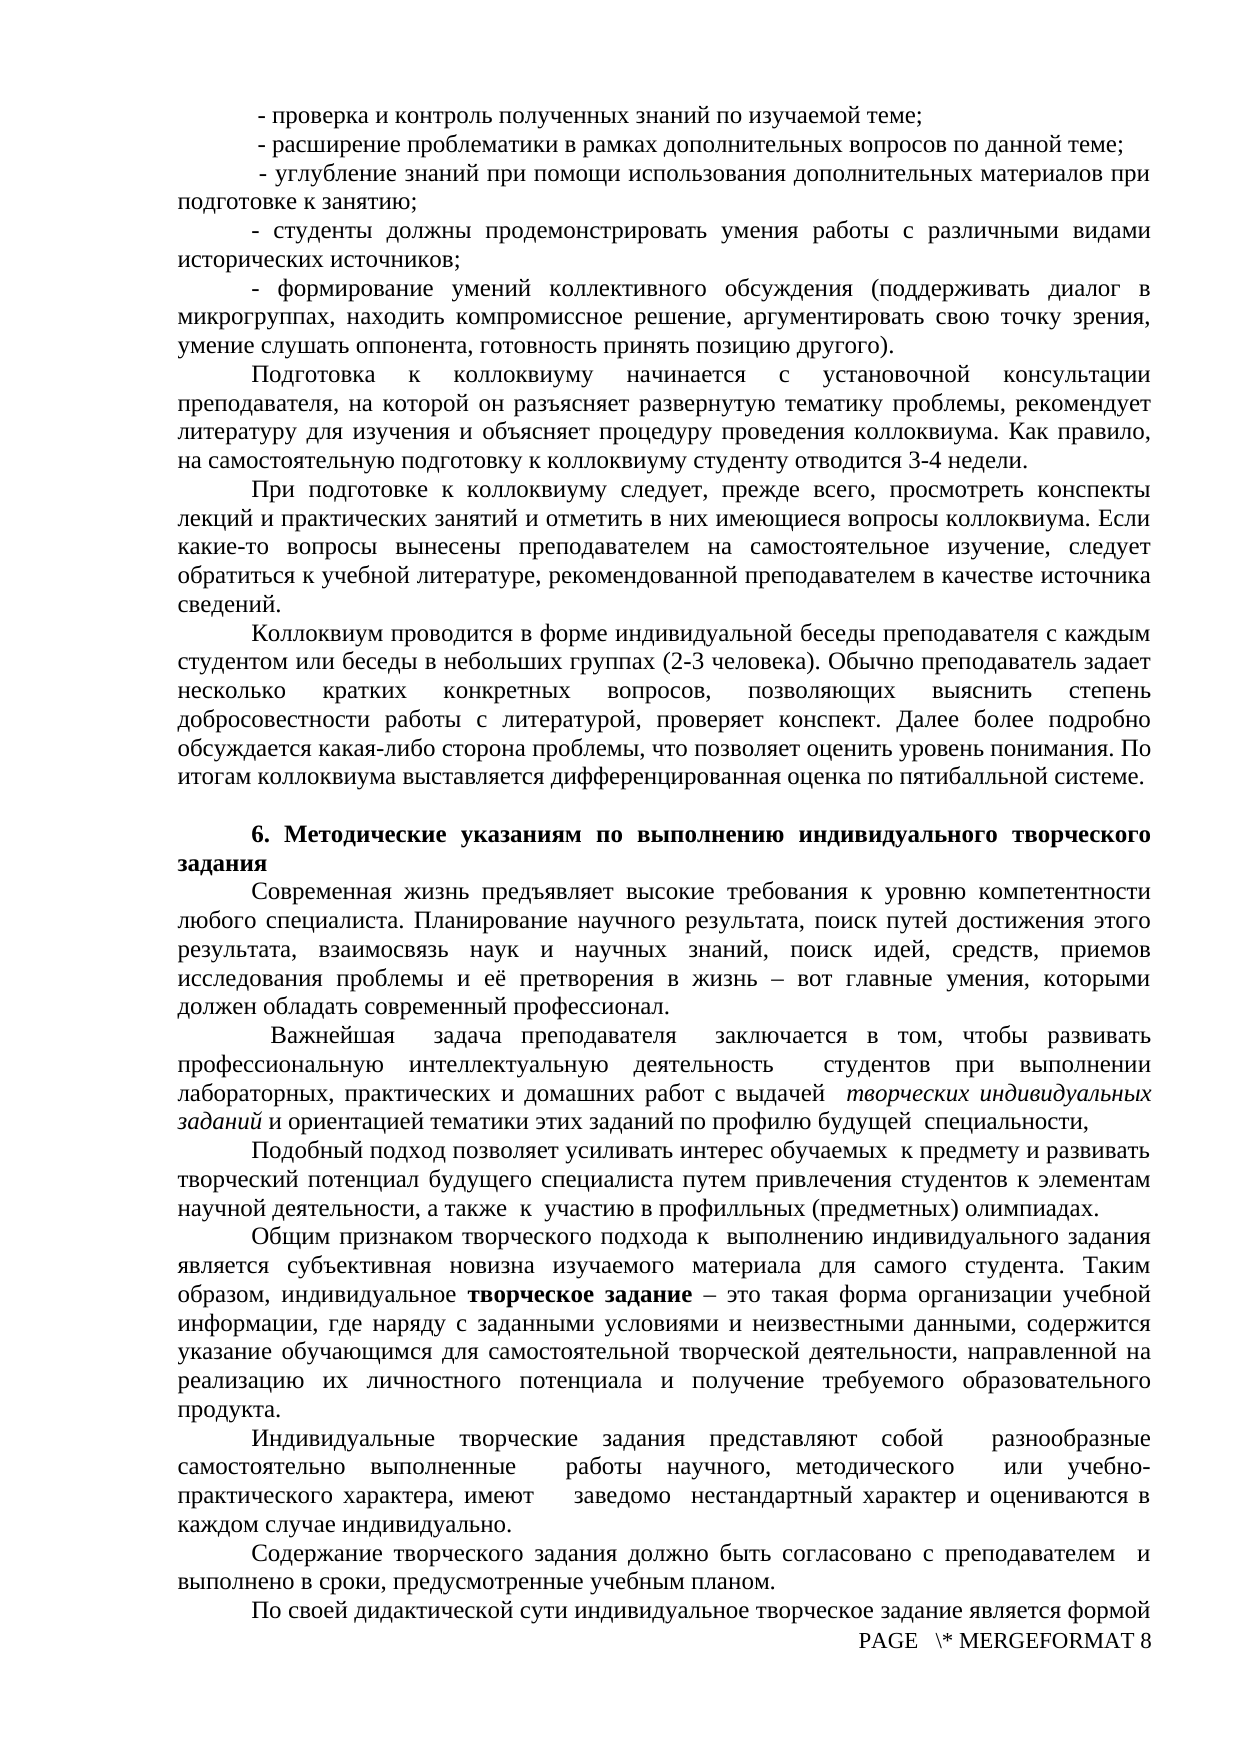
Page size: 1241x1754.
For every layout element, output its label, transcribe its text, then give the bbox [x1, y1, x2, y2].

text Общим признаком творческого подхода к выполнению индивидуального задания является субъективная новизна изучаемого материала для самого студента. Таким образом, индивидуальное творческое задание – это такая форма организации учебной информации, где наряду с заданными условиями и неизвестными данными, содержится указание обучающимся для самостоятельной творческой деятельности, направленной на реализацию их личностного потенциала и получение требуемого образовательного продукта. [177, 1221, 1152, 1423]
text Важнейшая задача преподавателя заключается в том, чтобы развивать профессиональную интеллектуальную деятельность студентов при выполнении лабораторных, практических и домашних работ с выдачей творческих индивидуальных заданий и ориентацией тематики этих заданий по профилю будущей специальности, [177, 1020, 1152, 1135]
text Индивидуальные творческие задания представляют собой разнообразные самостоятельно выполненные работы научного, методического или учебно-практического характера, имеют заведомо нестандартный характер и оцениваются в каждом случае индивидуально. [177, 1423, 1152, 1538]
text - проверка и контроль полученных знаний по изучаемой теме; [177, 100, 1152, 129]
text Подобный подход позволяет усиливать интерес обучаемых к предмету и развивать творческий потенциал будущего специалиста путем привлечения студентов к элементам научной деятельности, а также к участию в профилльных (предметных) олимпиадах. [177, 1135, 1152, 1221]
text - студенты должны продемонстрировать умения работы с различными видами исторических источников; [177, 215, 1152, 273]
text Коллоквиум проводится в форме индивидуальной беседы преподавателя с каждым студентом или беседы в небольших группах (2-3 человека). Обычно преподаватель задает несколько кратких конкретных вопросов, позволяющих выяснить степень добросовестности работы с литературой, проверяет конспект. Далее более подробно обсуждается какая-либо сторона проблемы, что позволяет оценить уровень понимания. По итогам коллоквиума выставляется дифференцированная оценка по пятибалльной системе. [177, 618, 1152, 790]
text 6. Методические указаниям по выполнению индивидуального творческого задания [177, 819, 1152, 876]
text Содержание творческого задания должно быть согласовано с преподавателем и выполнено в сроки, предусмотренные учебным планом. [177, 1538, 1152, 1595]
text - формирование умений коллективного обсуждения (поддерживать диалог в микрогруппах, находить компромиссное решение, аргументировать свою точку зрения, умение слушать оппонента, готовность принять позицию другого). [177, 273, 1152, 359]
text - углубление знаний при помощи использования дополнительных материалов при подготовке к занятию; [177, 158, 1152, 215]
text Современная жизнь предъявляет высокие требования к уровню компетентности любого специалиста. Планирование научного результата, поиск путей достижения этого результата, взаимосвязь наук и научных знаний, поиск идей, средств, приемов исследования проблемы и её претворения в жизнь – вот главные умения, которыми должен обладать современный профессионал. [177, 876, 1152, 1020]
text Подготовка к коллоквиуму начинается с установочной консультации преподавателя, на которой он разъясняет развернутую тематику проблемы, рекомендует литературу для изучения и объясняет процедуру проведения коллоквиума. Как правило, на самостоятельную подготовку к коллоквиуму студенту отводится 3-4 недели. [177, 359, 1152, 474]
text - расширение проблематики в рамках дополнительных вопросов по данной теме; [177, 129, 1152, 158]
text При подготовке к коллоквиуму следует, прежде всего, просмотреть конспекты лекций и практических занятий и отметить в них имеющиеся вопросы коллоквиума. Если какие-то вопросы вынесены преподавателем на самостоятельное изучение, следует обратиться к учебной литературе, рекомендованной преподавателем в качестве источника сведений. [177, 474, 1152, 618]
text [177, 1595, 1152, 1624]
